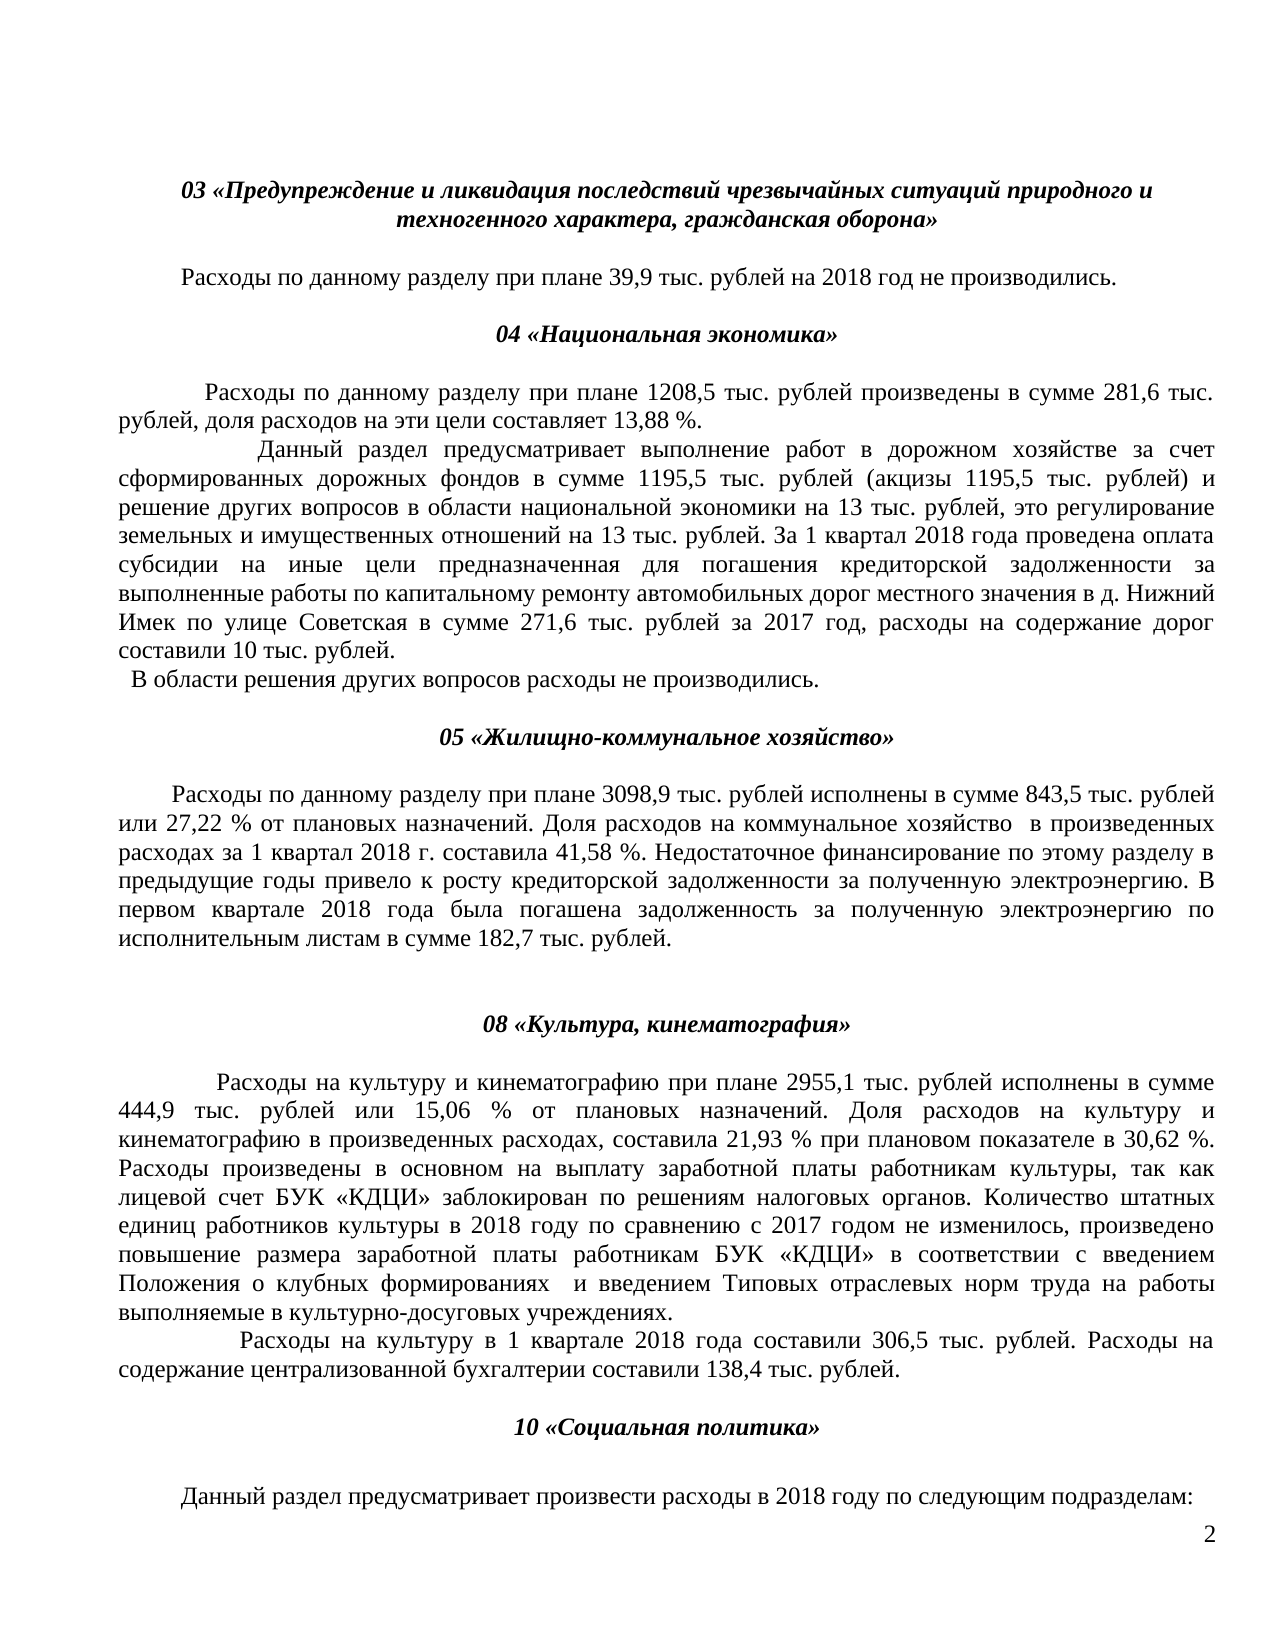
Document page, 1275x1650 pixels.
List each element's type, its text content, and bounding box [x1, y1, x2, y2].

text 05 «Жилищно-коммунальное хозяйство» [118, 722, 1216, 751]
text 08 «Культура, кинематография» [118, 1009, 1216, 1038]
text Расходы по данному разделу при плане 1208,5 тыс. рублей произведены в сумме 281,6 тыс. рублей, доля расходов на эти цели составляет 13,88 %. [118, 377, 1216, 434]
text 10 «Социальная политика» [118, 1412, 1216, 1441]
text Расходы на культуру в 1 квартале 2018 года составили 306,5 тыс. рублей. Расходы на содержание централизованной бухгалтерии составили 138,4 тыс. рублей. [118, 1326, 1216, 1383]
text Расходы на культуру и кинематографию при плане 2955,1 тыс. рублей исполнены в сумме 444,9 тыс. рублей или 15,06 % от плановых назначений. Доля расходов на культуру и кинематографию в произведенных расходах, составила 21,93 % при плановом показателе в 30,62 %. Расходы произведены в основном на выплату заработной платы работникам культуры, так как лицевой счет БУК «КДЦИ» заблокирован по решениям налоговых органов. Количество штатных единиц работников культуры в 2018 году по сравнению с 2017 годом не изменилось, произведено повышение размера заработной платы работникам БУК «КДЦИ» в соответствии с введением Положения о клубных формированиях и введением Типовых отраслевых норм труда на работы выполняемые в культурно-досуговых учреждениях. [118, 1067, 1216, 1326]
text Расходы по данному разделу при плане 39,9 тыс. рублей на 2018 год не производились. [118, 262, 1216, 291]
text 03 «Предупреждение и ликвидация последствий чрезвычайных ситуаций природного и техногенного характера, гражданская оборона» [118, 176, 1216, 233]
text 04 «Национальная экономика» [118, 319, 1216, 348]
text Расходы по данному разделу при плане 3098,9 тыс. рублей исполнены в сумме 843,5 тыс. рублей или 27,22 % от плановых назначений. Доля расходов на коммунальное хозяйство в произведенных расходах за 1 квартал 2018 г. составила 41,58 %. Недостаточное финансирование по этому разделу в предыдущие годы привело к росту кредиторской задолженности за полученную электроэнергию. В первом квартале 2018 года была погашена задолженность за полученную электроэнергию по исполнительным листам в сумме 182,7 тыс. рублей. [118, 779, 1216, 952]
text Данный раздел предусматривает произвести расходы в 2018 году по следующим подразделам: [118, 1481, 1216, 1509]
text Данный раздел предусматривает выполнение работ в дорожном хозяйстве за счет сформированных дорожных фондов в сумме 1195,5 тыс. рублей (акцизы 1195,5 тыс. рублей) и решение других вопросов в области национальной экономики на 13 тыс. рублей, это регулирование земельных и имущественных отношений на 13 тыс. рублей. За 1 квартал 2018 года проведена оплата субсидии на иные цели предназначенная для погашения кредиторской задолженности за выполненные работы по капитальному ремонту автомобильных дорог местного значения в д. Нижний Имек по улице Советская в сумме 271,6 тыс. рублей за 2017 год, расходы на содержание дорог составили 10 тыс. рублей. [118, 434, 1216, 664]
text В области решения других вопросов расходы не производились. [118, 664, 1216, 693]
